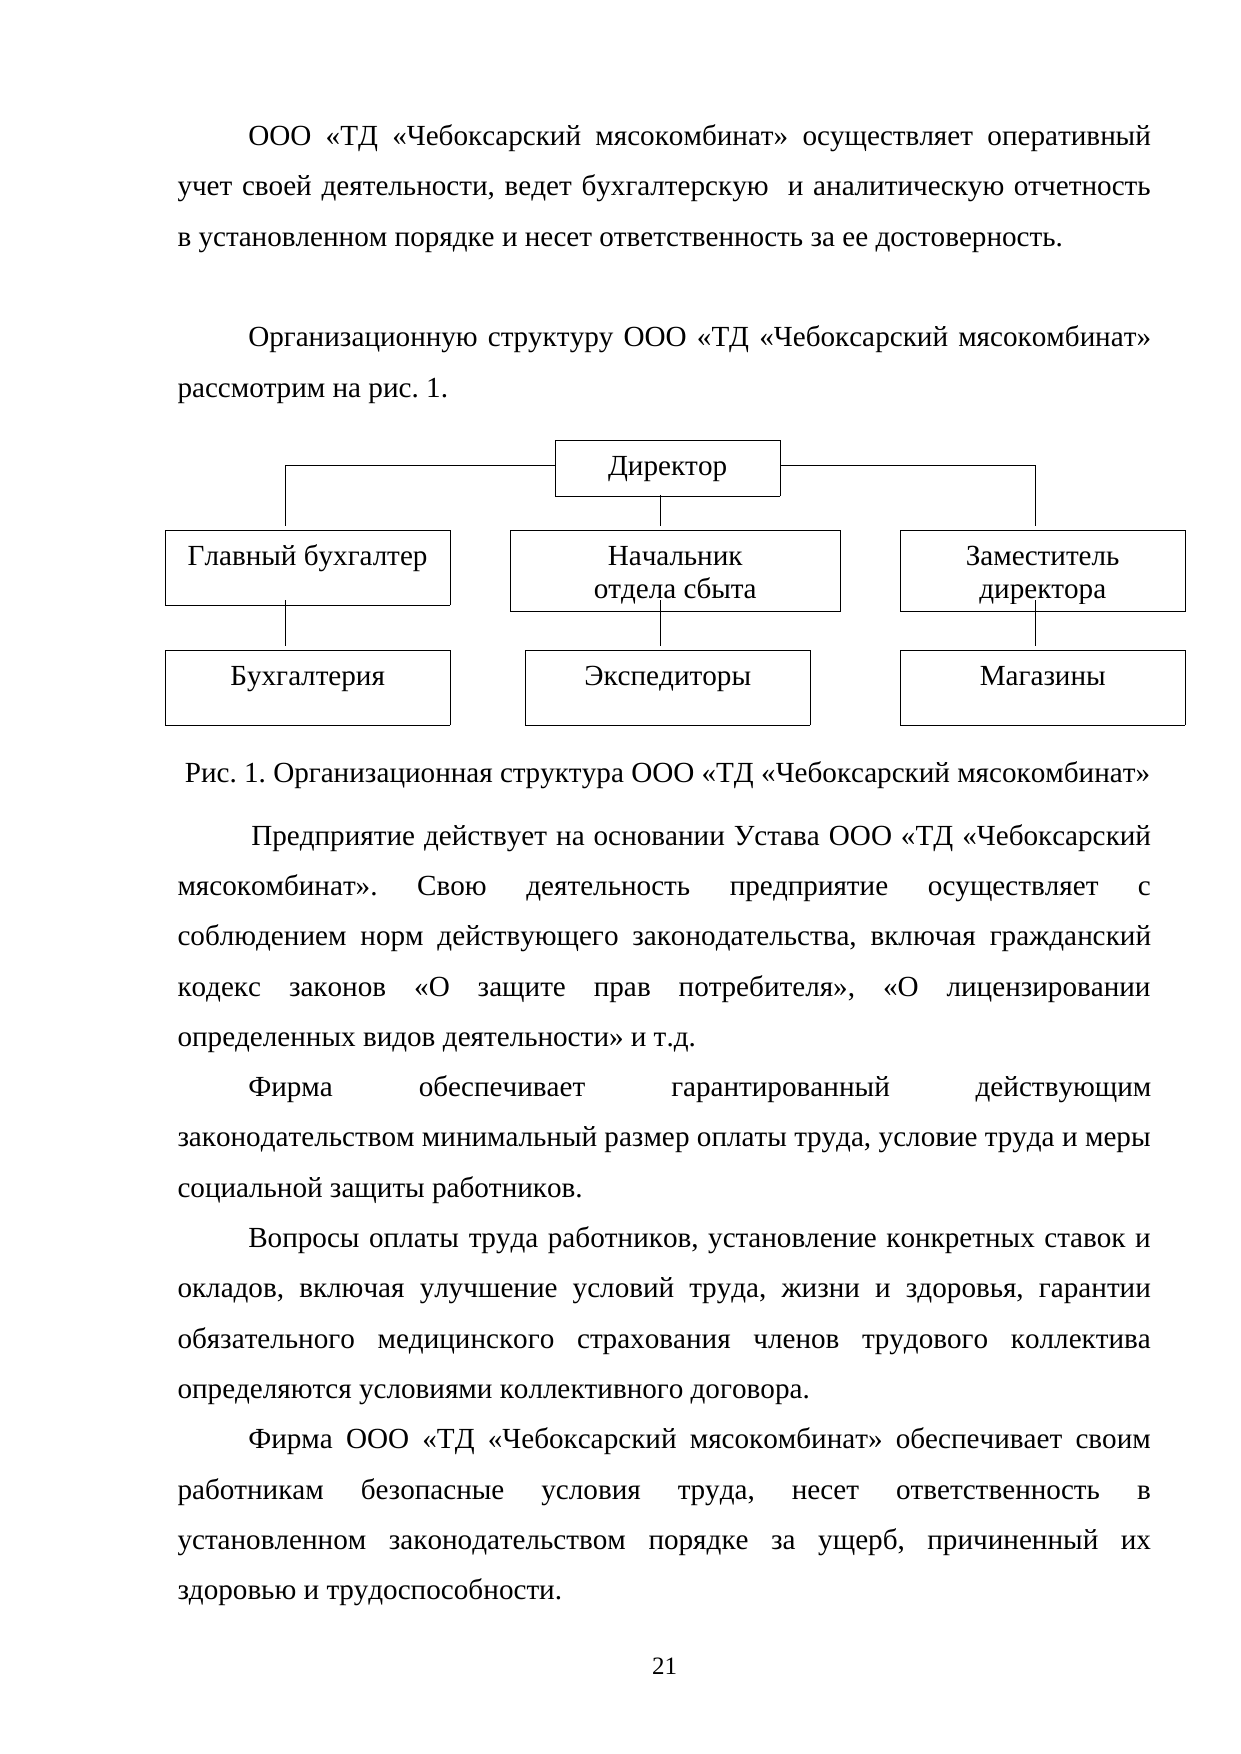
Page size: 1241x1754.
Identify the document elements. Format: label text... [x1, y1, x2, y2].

text Организационную структуру ООО «ТД «Чебоксарский мясокомбинат» рассмотрим на рис. 1. [177, 319, 1152, 403]
text Фирма обеспечивает гарантированный действующим законодательством минимальный размер оплаты труда, условие труда и меры социальной защиты работников. [177, 1069, 1152, 1203]
text Предприятие действует на основании Устава ООО «ТД «Чебоксарский мясокомбинат». Свою деятельность предприятие осуществляет с соблюдением норм действующего законодательства, включая гражданский кодекс законов «О защите прав потребителя», «О лицензировании определенных видов деятельности» и т.д. [177, 818, 1152, 1052]
text Вопросы оплаты труда работников, установление конкретных ставок и окладов, включая улучшение условий труда, жизни и здоровья, гарантии обязательного медицинского страхования членов трудового коллектива определяются условиями коллективного договора. [177, 1220, 1152, 1405]
text Рис. 1. Организационная структура ООО «ТД «Чебоксарский мясокомбинат» [177, 755, 1152, 789]
text Фирма ООО «ТД «Чебоксарский мясокомбинат» обеспечивает своим работникам безопасные условия труда, несет ответственность в установленном законодательством порядке за ущерб, причиненный их здоровью и трудоспособности. [177, 1421, 1152, 1606]
text ООО «ТД «Чебоксарский мясокомбинат» осуществляет оперативный учет своей деятельности, ведет бухгалтерскую и аналитическую отчетность в установленном порядке и несет ответственность за ее достоверность. [177, 118, 1152, 252]
